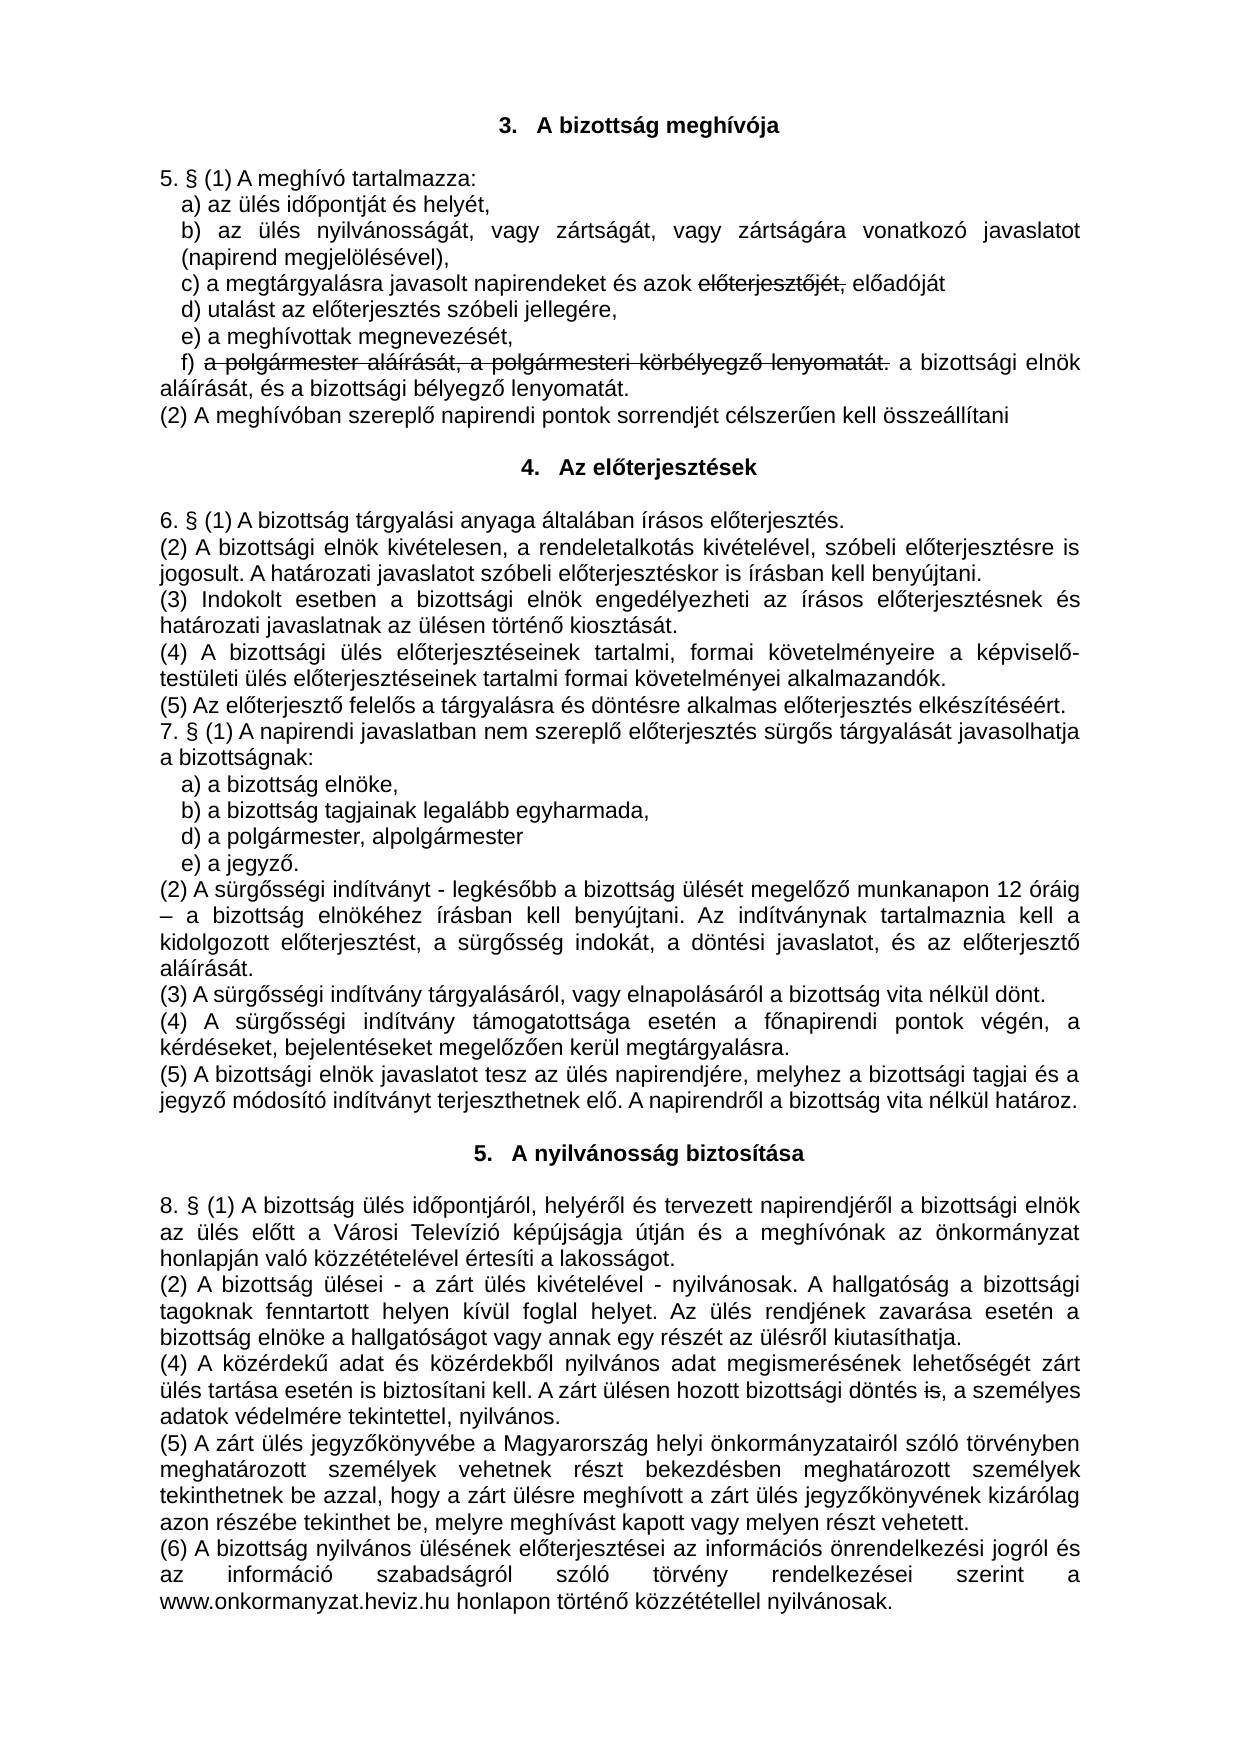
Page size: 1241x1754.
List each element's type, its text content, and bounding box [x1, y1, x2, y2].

subtitle (5) A bizottsági elnök javaslatot tesz az ülés napirendjére, melyhez a bizottsági tagjai és a jegyző módosító indítványt terjeszthetnek elő. A napirendről a bizottság vita nélkül határoz. [159, 1061, 1081, 1113]
subtitle (5) Az előterjesztő felelős a tárgyalásra és döntésre alkalmas előterjesztés elkészítéséért. [159, 692, 1081, 718]
subtitle e) a jegyző. [159, 850, 1081, 876]
list Az előterjesztések [197, 454, 1081, 481]
subtitle 8. § (1) A bizottság ülés időpontjáról, helyéről és tervezett napirendjéről a bizottsági elnök az ülés előtt a Városi Televízió képújságja útján és a meghívónak az önkormányzat honlapján való közzétételével értesíti a lakosságot. [159, 1192, 1081, 1271]
subtitle (2) A sürgősségi indítványt - legkésőbb a bizottság ülését megelőző munkanapon 12 óráig – a bizottság elnökéhez írásban kell benyújtani. Az indítványnak tartalmaznia kell a kidolgozott előterjesztést, a sürgősség indokát, a döntési javaslatot, és az előterjesztő aláírását. [159, 876, 1081, 981]
subtitle (5) A zárt ülés jegyzőkönyvébe a Magyarország helyi önkormányzatairól szóló törvényben meghatározott személyek vehetnek részt bekezdésben meghatározott személyek tekinthetnek be azzal, hogy a zárt ülésre meghívott a zárt ülés jegyzőkönyvének kizárólag azon részébe tekinthet be, melyre meghívást kapott vagy melyen részt vehetett. [159, 1429, 1081, 1535]
subtitle (4) A sürgősségi indítvány támogatottsága esetén a főnapirendi pontok végén, a kérdéseket, bejelentéseket megelőzően kerül megtárgyalásra. [159, 1008, 1081, 1061]
text a) az ülés időpontját és helyét, [159, 191, 1081, 217]
subtitle (4) A közérdekű adat és közérdekből nyilvános adat megismerésének lehetőségét zárt ülés tartása esetén is biztosítani kell. A zárt ülésen hozott bizottsági döntés is, a személyes adatok védelmére tekintettel, nyilvános. [159, 1350, 1081, 1429]
text (2) A meghívóban szereplő napirendi pontok sorrendjét célszerűen kell összeállítani [159, 402, 1081, 428]
subtitle (4) A bizottsági ülés előterjesztéseinek tartalmi, formai követelményeire a képviselő-testületi ülés előterjesztéseinek tartalmi formai követelményei alkalmazandók. [159, 639, 1081, 692]
subtitle d) a polgármester, alpolgármester [159, 823, 1081, 850]
text d) utalást az előterjesztés szóbeli jellegére, [159, 296, 1081, 323]
subtitle (6) A bizottság nyilvános ülésének előterjesztései az információs önrendelkezési jogról és az információ szabadságról szóló törvény rendelkezései szerint a www.onkormanyzat.heviz.hu honlapon történő közzététellel nyilvánosak. [159, 1535, 1081, 1614]
subtitle 5. § (1) A meghívó tartalmazza: [159, 164, 1081, 191]
subtitle 7. § (1) A napirendi javaslatban nem szereplő előterjesztés sürgős tárgyalását javasolhatja a bizottságnak: [159, 718, 1081, 771]
text c) a megtárgyalásra javasolt napirendeket és azok előterjesztőjét, előadóját [159, 270, 1081, 296]
text b) az ülés nyilvánosságát, vagy zártságát, vagy zártságára vonatkozó javaslatot (napirend megjelölésével), [181, 217, 1081, 270]
text f) a polgármester aláírását, a polgármesteri körbélyegző lenyomatát. a bizottsági elnök aláírását, és a bizottsági bélyegző lenyomatát. [159, 349, 1081, 402]
list A nyilvánosság biztosítása [197, 1139, 1081, 1166]
text e) a meghívottak megnevezését, [159, 323, 1081, 349]
subtitle (3) Indokolt esetben a bizottsági elnök engedélyezheti az írásos előterjesztésnek és határozati javaslatnak az ülésen történő kiosztását. [159, 586, 1081, 639]
subtitle (2) A bizottsági elnök kivételesen, a rendeletalkotás kivételével, szóbeli előterjesztésre is jogosult. A határozati javaslatot szóbeli előterjesztéskor is írásban kell benyújtani. [159, 533, 1081, 586]
subtitle (2) A bizottság ülései - a zárt ülés kivételével - nyilvánosak. A hallgatóság a bizottsági tagoknak fenntartott helyen kívül foglal helyet. Az ülés rendjének zavarása esetén a bizottság elnöke a hallgatóságot vagy annak egy részét az ülésről kiutasíthatja. [159, 1271, 1081, 1350]
subtitle a) a bizottság elnöke, [159, 771, 1081, 797]
subtitle b) a bizottság tagjainak legalább egyharmada, [159, 797, 1081, 823]
subtitle (3) A sürgősségi indítvány tárgyalásáról, vagy elnapolásáról a bizottság vita nélkül dönt. [159, 981, 1081, 1008]
list A bizottság meghívója [197, 112, 1081, 138]
subtitle 6. § (1) A bizottság tárgyalási anyaga általában írásos előterjesztés. [159, 507, 1081, 533]
